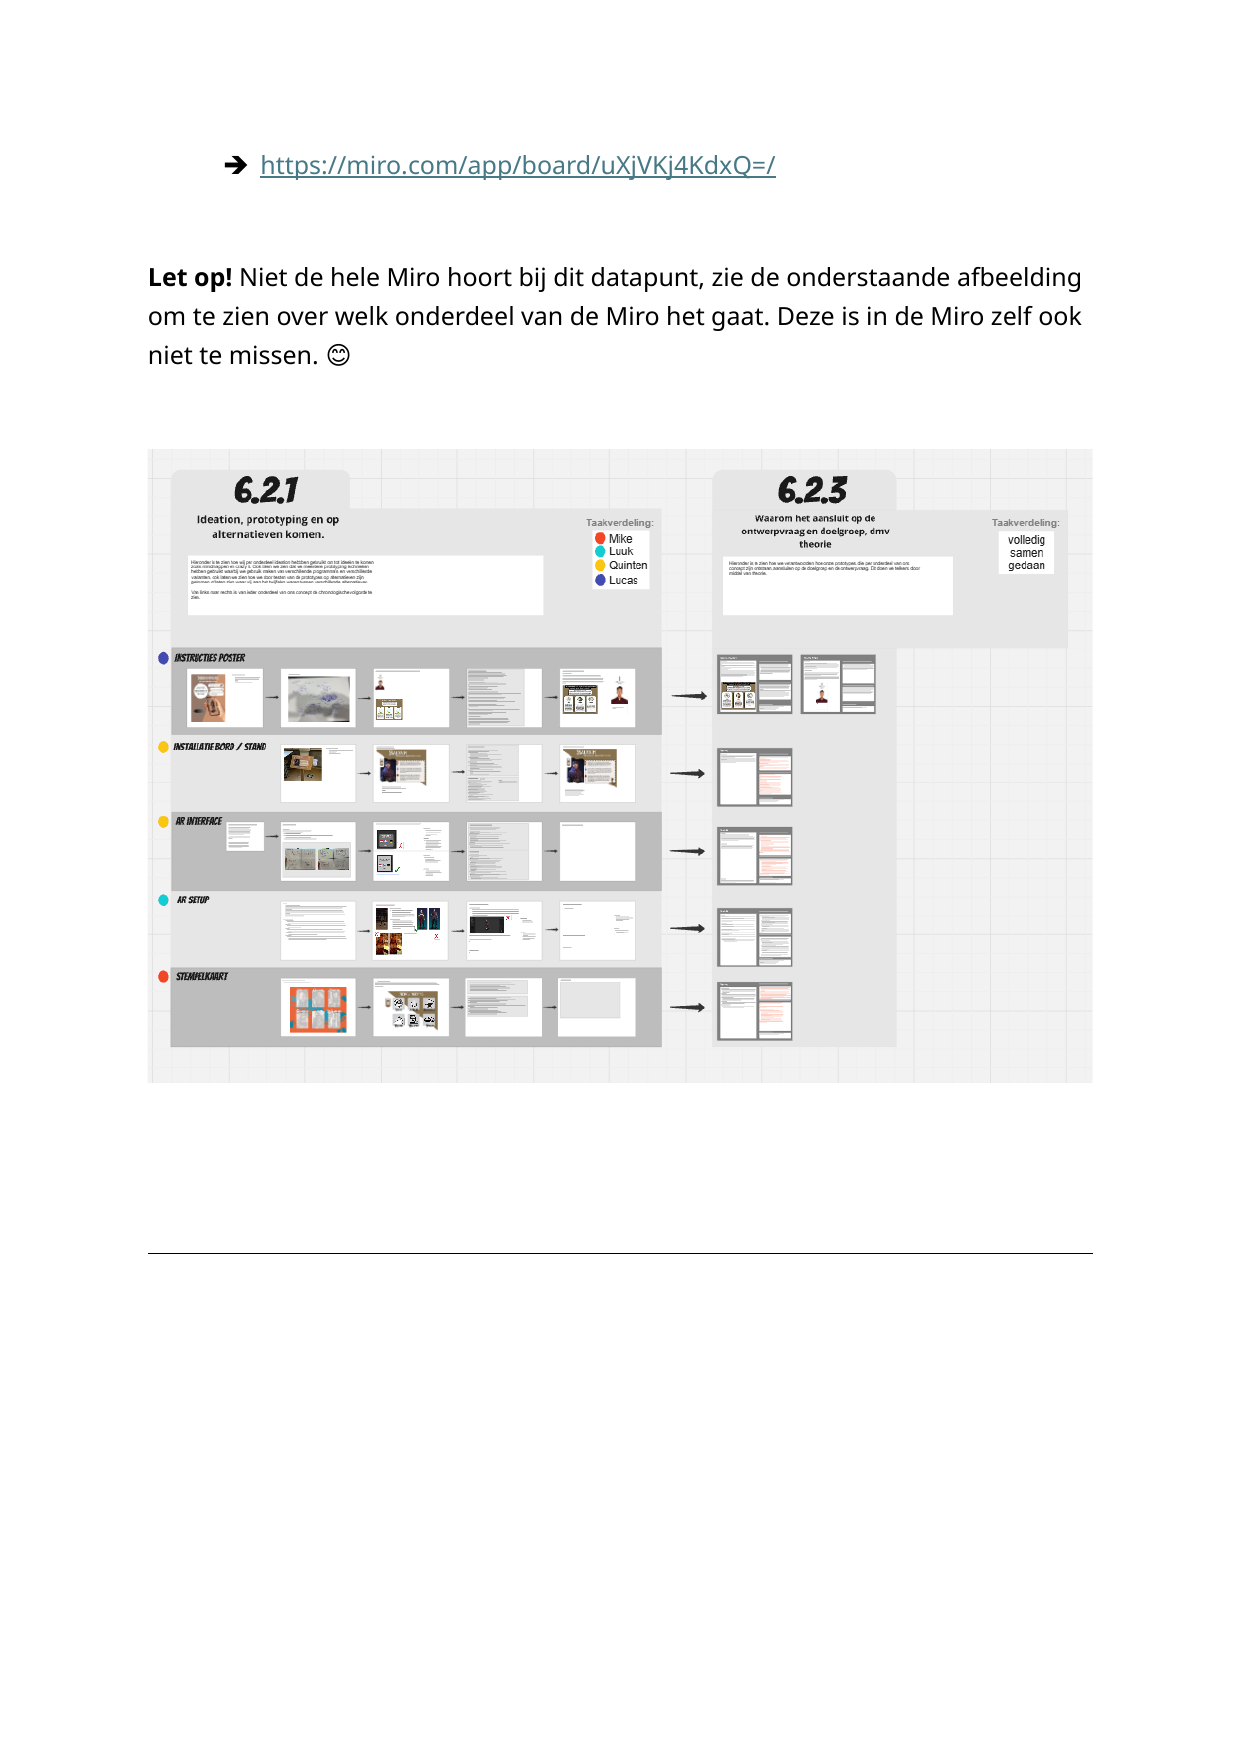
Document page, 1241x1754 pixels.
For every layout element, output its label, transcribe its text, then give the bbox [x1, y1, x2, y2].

picture [147, 449, 1093, 1083]
list https://miro.com/app/board/uXjVKj4KdxQ=/ [223, 148, 1093, 182]
text Let op! Niet de hele Miro hoort bij dit datapunt, zie de onderstaande afbeelding om te zien over welk onderdeel van de Miro het gaat. Deze is in de Miro zelf ook niet te missen. [148, 259, 1093, 372]
